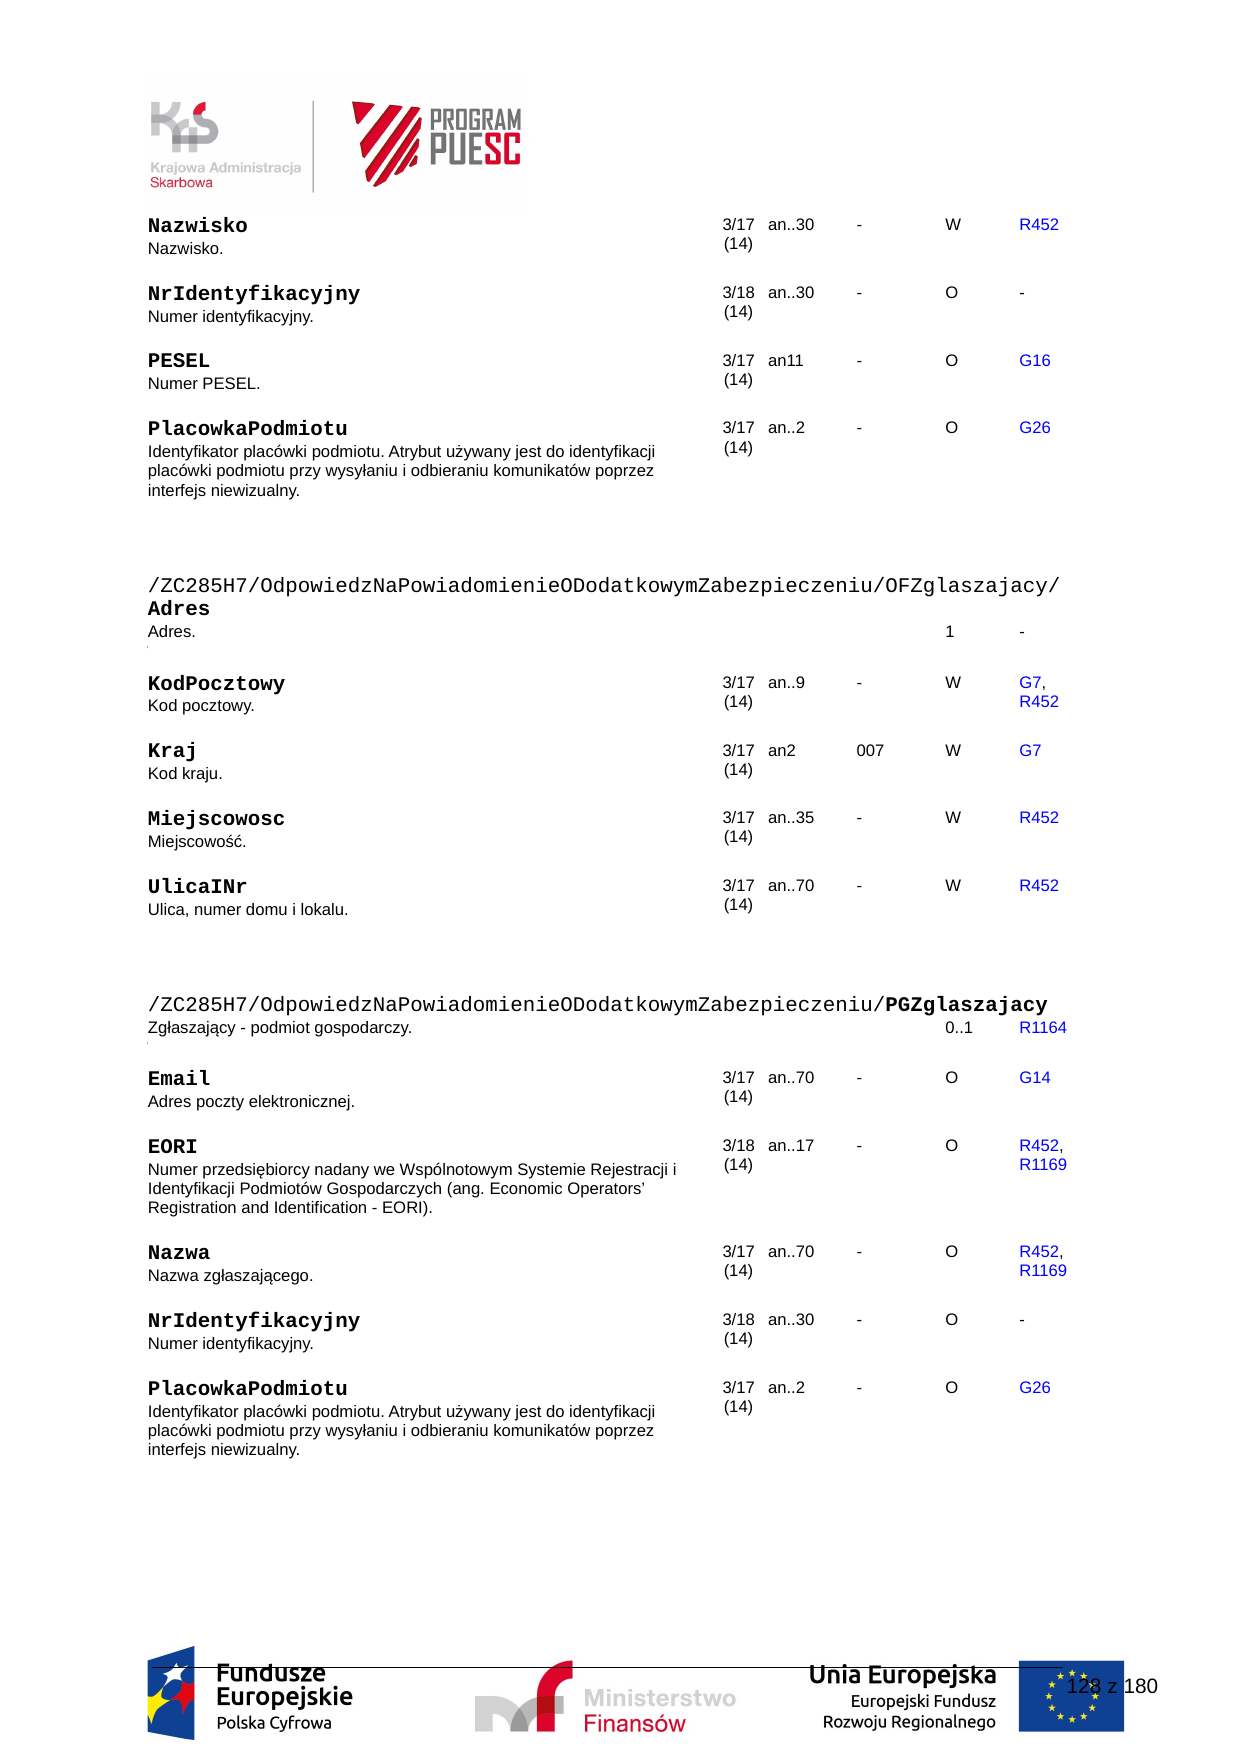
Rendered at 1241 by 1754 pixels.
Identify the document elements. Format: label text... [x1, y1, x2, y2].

picture [147, 1646, 1125, 1740]
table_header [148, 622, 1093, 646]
text /ZC285H7/OdpowiedzNaPowiadomienieODodatkowymZabezpieczeniu/PGZglaszajacy [148, 994, 1122, 1018]
text /ZC285H7/OdpowiedzNaPowiadomienieODodatkowymZabezpieczeniu/OFZglaszajacy/Adres [148, 575, 1122, 622]
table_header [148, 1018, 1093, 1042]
picture [147, 73, 529, 215]
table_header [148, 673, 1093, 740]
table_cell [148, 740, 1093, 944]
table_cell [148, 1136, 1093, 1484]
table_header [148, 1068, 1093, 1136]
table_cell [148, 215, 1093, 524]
